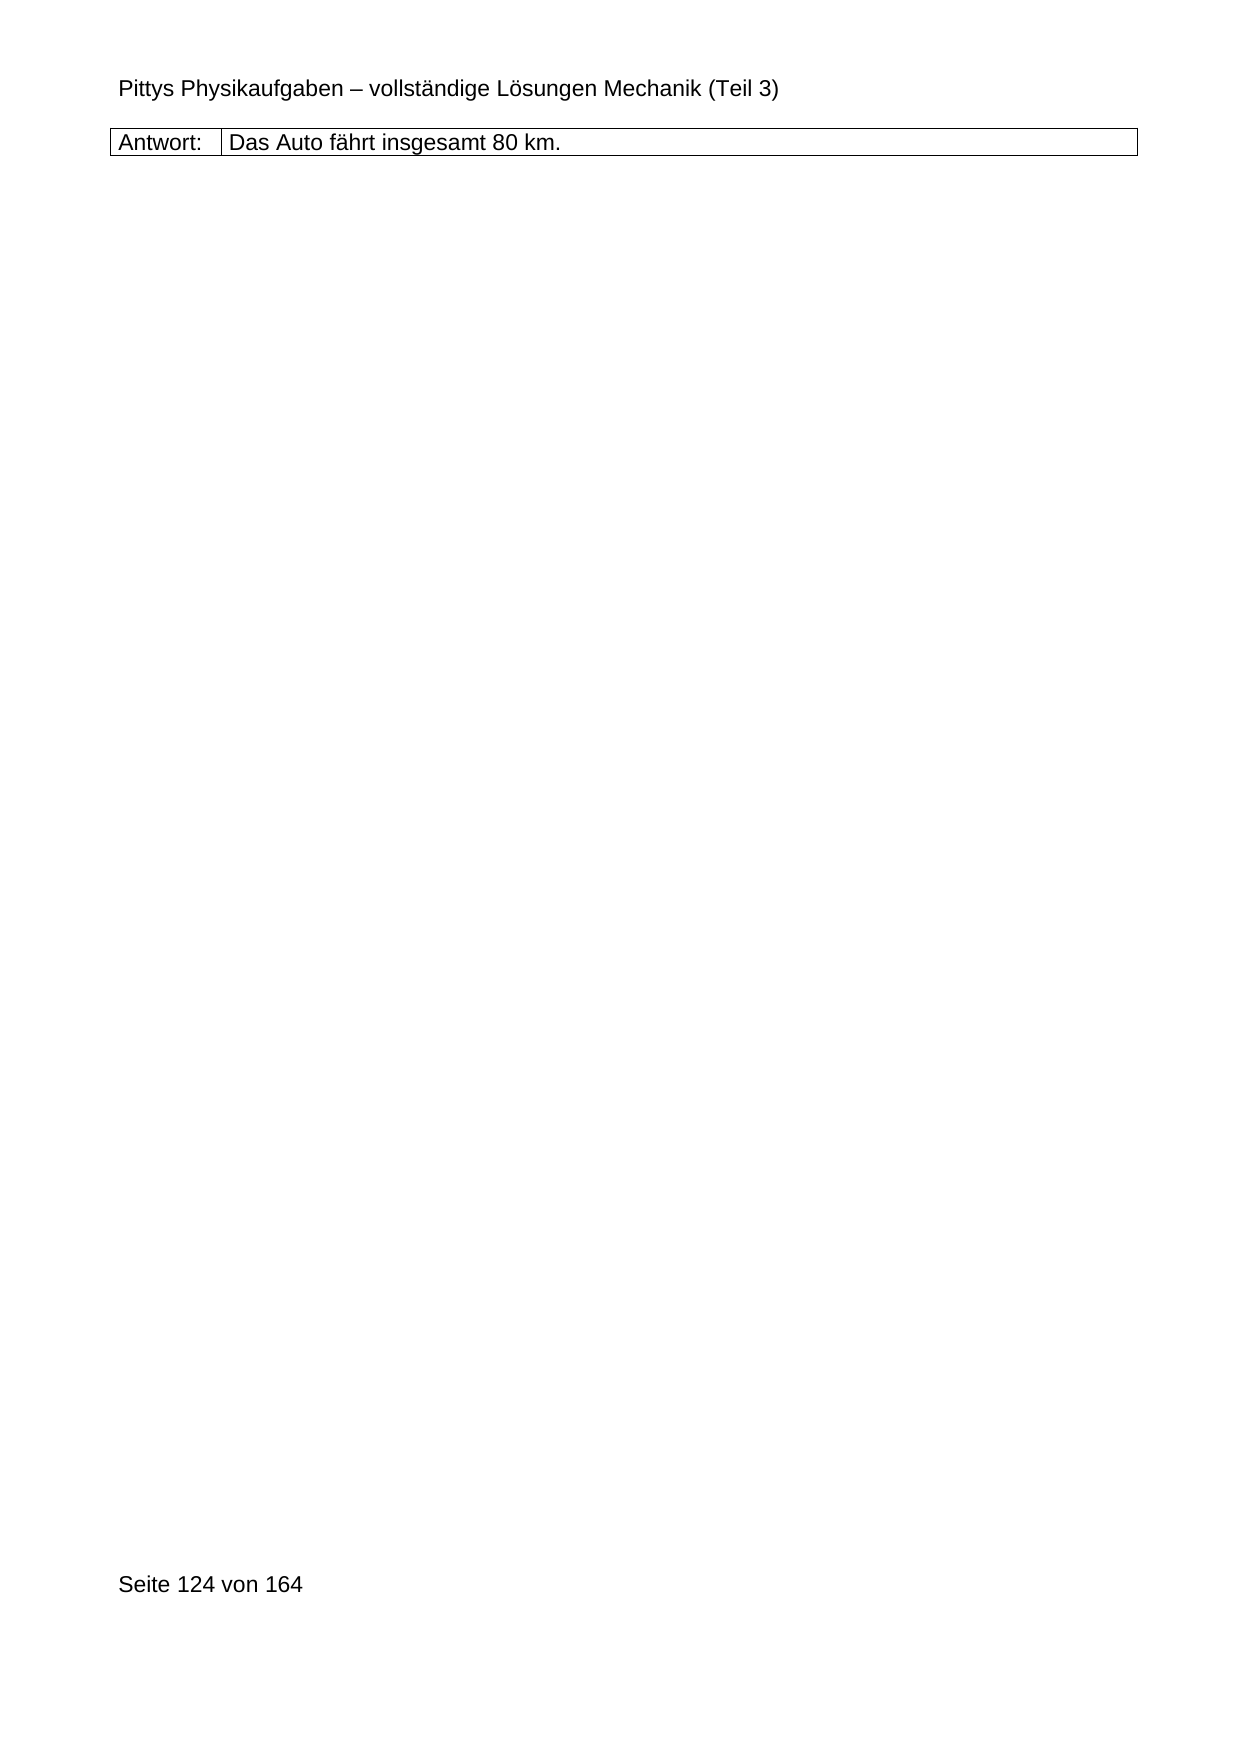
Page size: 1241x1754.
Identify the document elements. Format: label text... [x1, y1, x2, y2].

table_cell Antwort: [111, 129, 221, 155]
table_cell Das Auto fährt insgesamt 80 km. [222, 129, 1137, 155]
